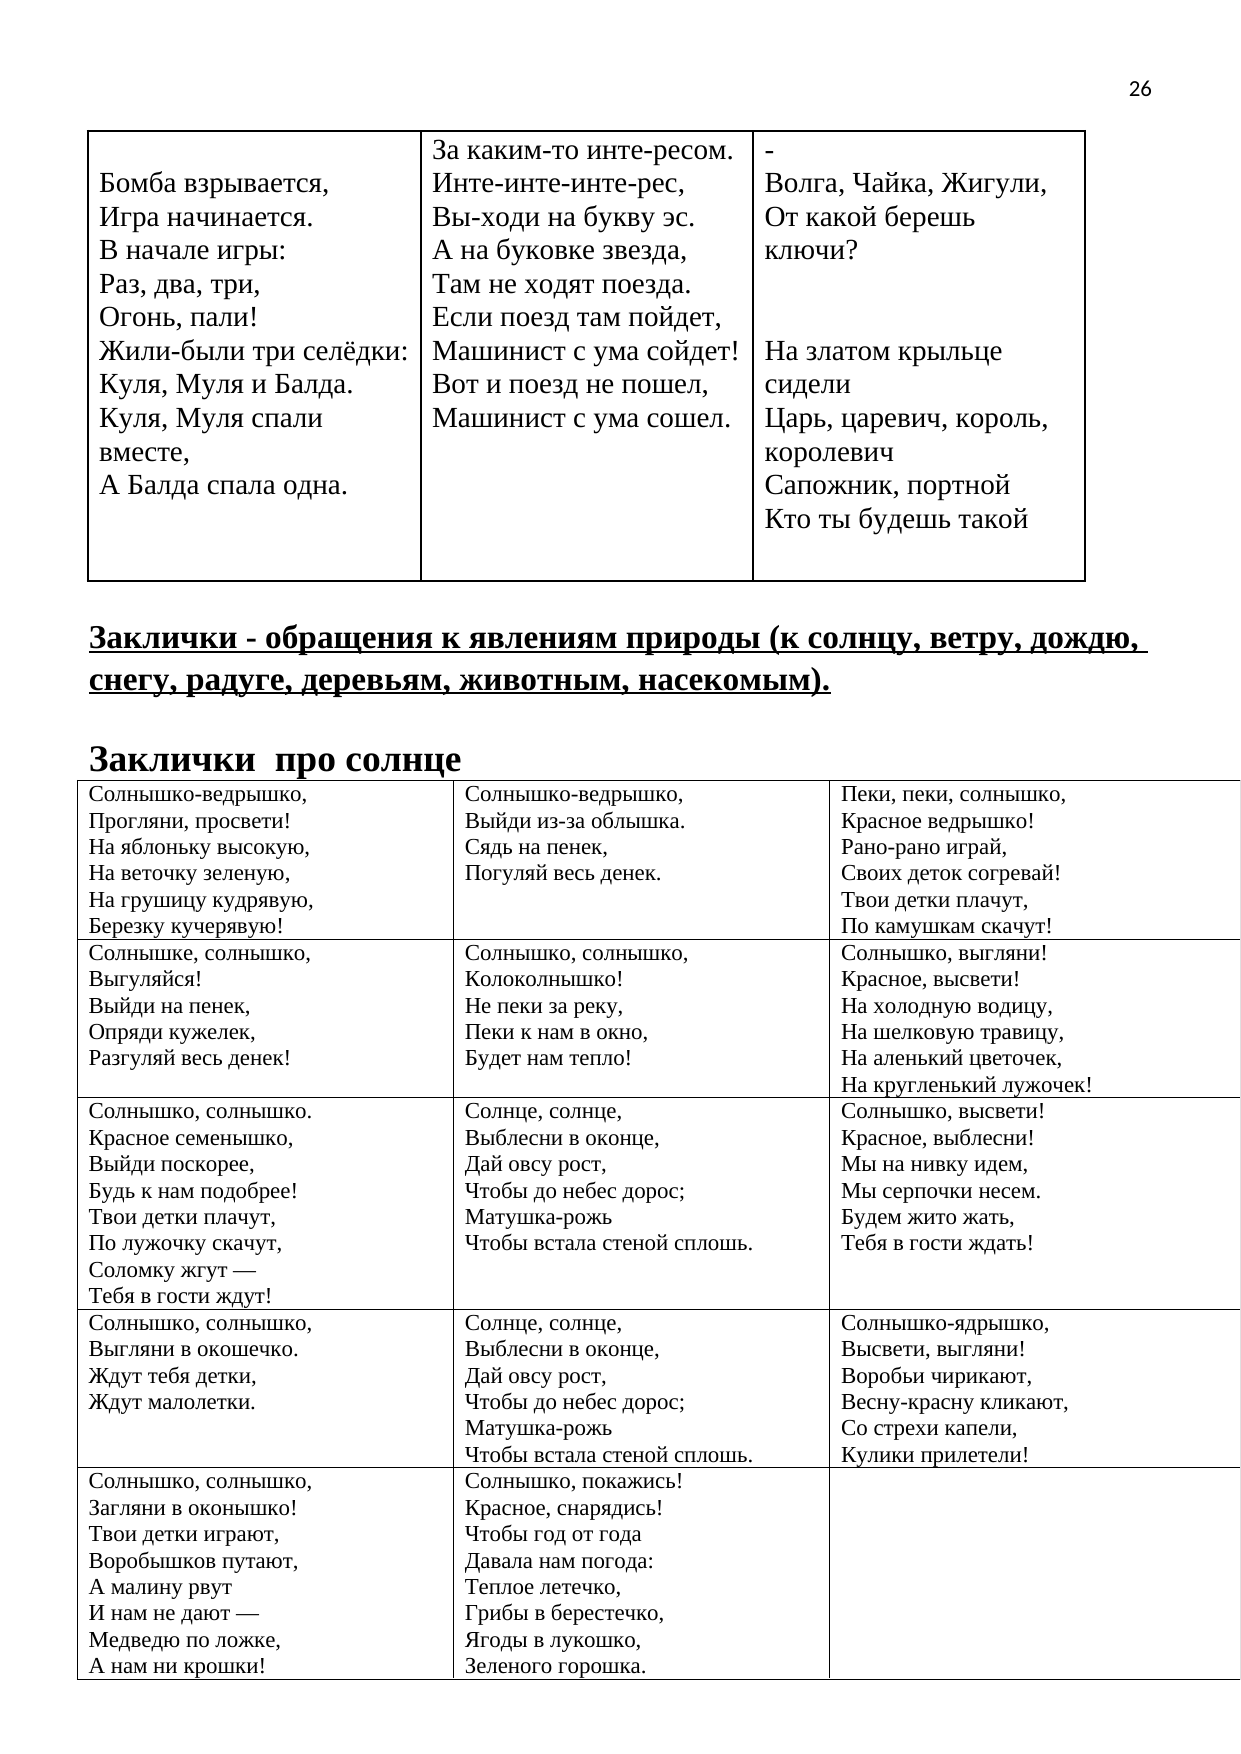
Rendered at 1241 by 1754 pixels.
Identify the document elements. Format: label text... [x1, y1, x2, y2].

table_cell Солнышко, солнышко, Выгляни в окошечко. Ждут тебя детки, Ждут малолетки. [78, 1310, 453, 1467]
text Заклички про солнце [89, 737, 1152, 780]
table_cell Солнышко, солнышко. Красное семенышко, Выйди поскорее, Будь к нам подобрее! Твои детки плачут, По лужочку скачут, Соломку жгут — Тебя в гости ждут! [78, 1098, 453, 1308]
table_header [754, 132, 1084, 579]
table_cell Солнышке, солнышко, Выгуляйся! Выйди на пенек, Опряди кужелек, Разгуляй весь денек! [78, 940, 453, 1097]
table_cell Солнышко, выгляни! Красное, высвети! На холодную водицу, На шелковую травицу, На аленький цветочек, На кругленький лужочек! [830, 940, 1240, 1097]
table_cell Солнышко, покажись! Красное, снарядись! Чтобы год от года Давала нам погода: Теплое летечко, Грибы в берестечко, Ягоды в лукошко, Зеленого горошка. [454, 1468, 829, 1678]
text Заклички - обращения к явлениям природы (к солнцу, ветру, дождю, снегу, радуге, деревьям, животным, насекомым). [89, 618, 1152, 697]
table_cell [830, 1468, 1240, 1678]
table_cell Солнце, солнце, Выблесни в оконце, Дай овсу рост, Чтобы до небес дорос; Матушка-рожь Чтобы встала стеной сплошь. [454, 1310, 829, 1467]
table_cell Солнышко, солнышко, Загляни в оконышко! Твои детки играют, Воробышков путают, А малину рвут И нам не дают — Медведю по ложке, А нам ни крошки! [78, 1468, 453, 1678]
table_cell Солнышко-ядрышко, Высвети, выгляни! Воробьи чирикают, Весну-красну кликают, Со стрехи капели, Кулики прилетели! [830, 1310, 1240, 1467]
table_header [422, 132, 752, 579]
table_header Солнышко-ведрышко, Прогляни, просвети! На яблоньку высокую, На веточку зеленую, На грушицу кудрявую, Березку кучерявую! [78, 781, 453, 938]
table_cell Солнышко, высвети! Красное, выблесни! Мы на нивку идем, Мы серпочки несем. Будем жито жать, Тебя в гости ждать! [830, 1098, 1240, 1308]
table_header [89, 132, 420, 579]
table_cell Солнышко, солнышко, Колоколнышко! Не пеки за реку, Пеки к нам в окно, Будет нам тепло! [454, 940, 829, 1097]
table_header Солнышко-ведрышко, Выйди из-за облышка. Сядь на пенек, Погуляй весь денек. [454, 781, 829, 938]
table_cell Солнце, солнце, Выблесни в оконце, Дай овсу рост, Чтобы до небес дорос; Матушка-рожь Чтобы встала стеной сплошь. [454, 1098, 829, 1308]
table_header Пеки, пеки, солнышко, Красное ведрышко! Рано-рано играй, Своих деток согревай! Твои детки плачут, По камушкам скачут! [830, 781, 1240, 938]
